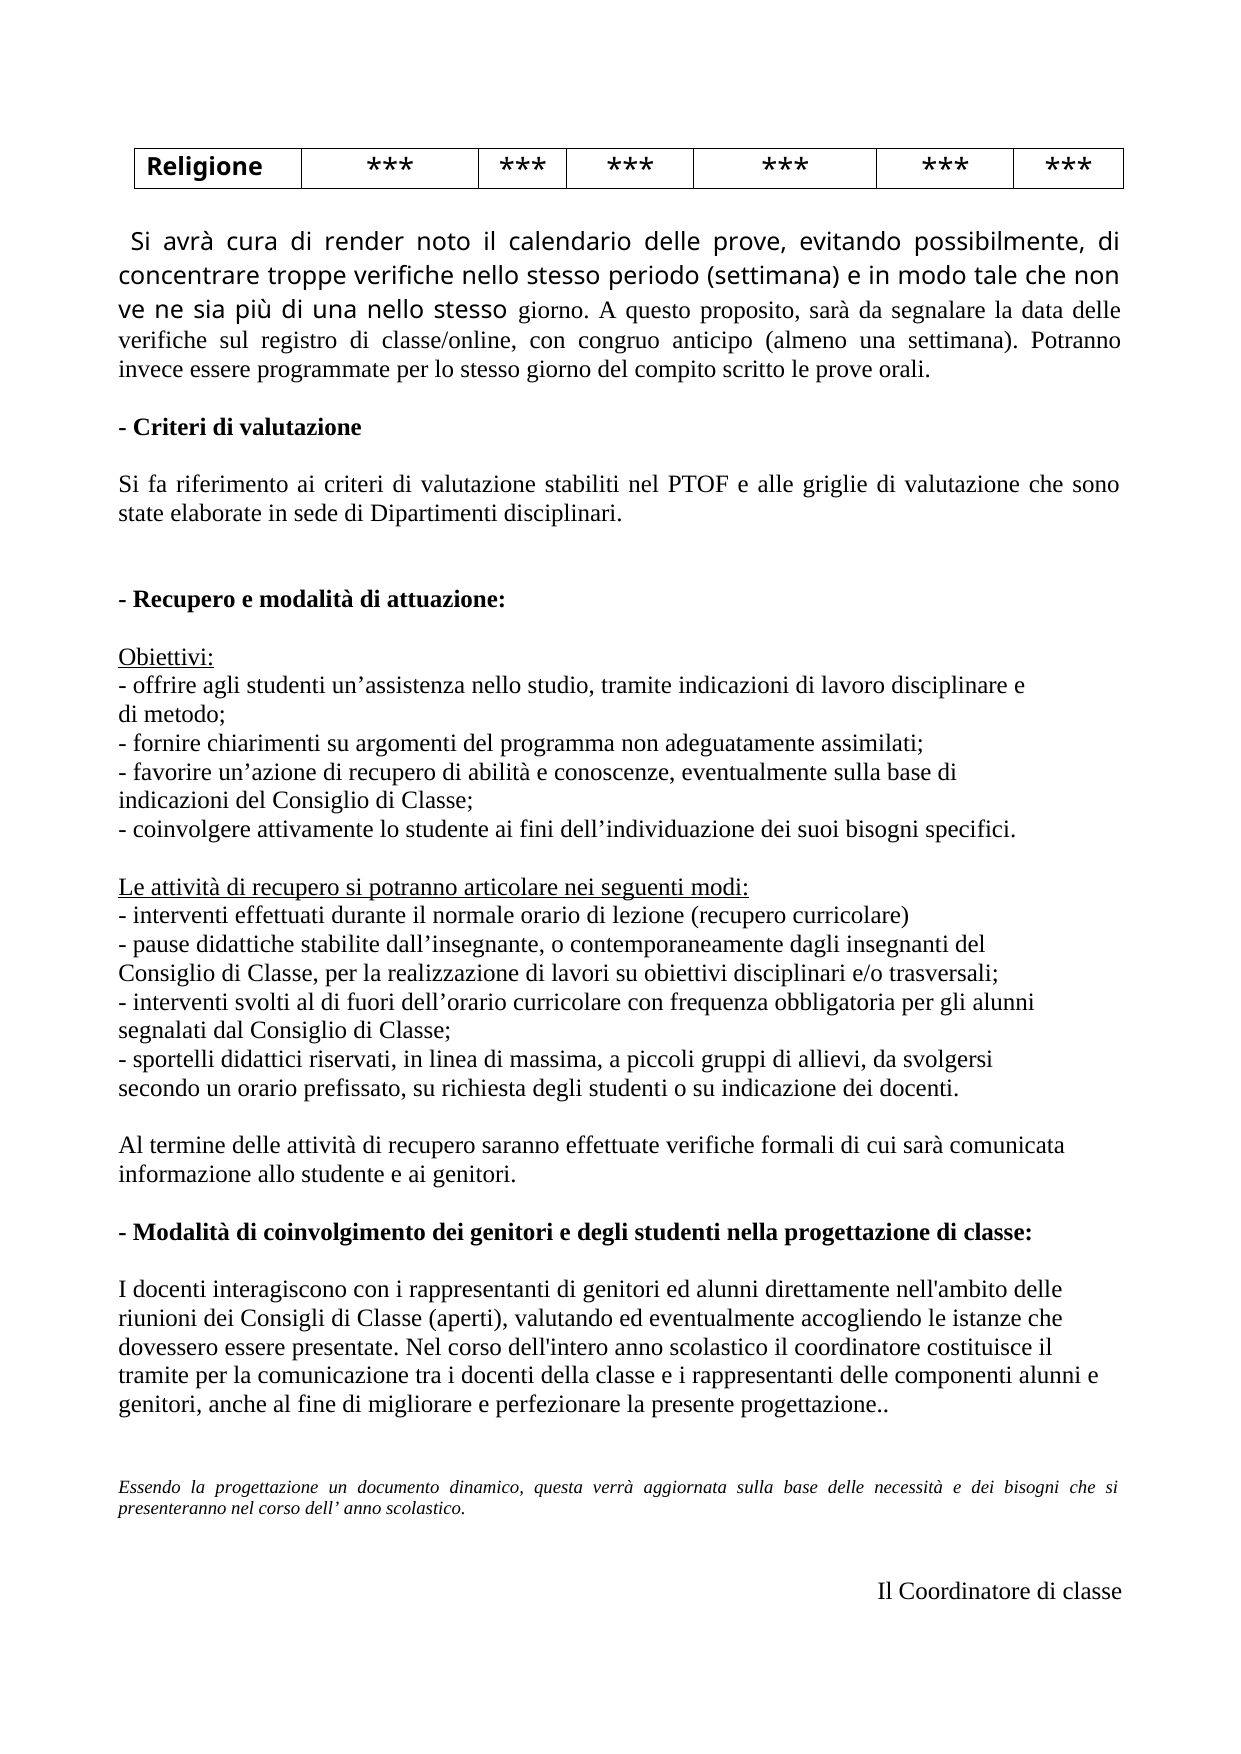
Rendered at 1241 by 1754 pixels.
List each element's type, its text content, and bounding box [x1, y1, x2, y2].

text segnalati dal Consiglio di Classe; [118, 1016, 1122, 1044]
table_cell *** [479, 149, 566, 188]
text - interventi svolti al di fuori dell’orario curricolare con frequenza obbligatoria per gli alunni [118, 987, 1122, 1016]
text indicazioni del Consiglio di Classe; [118, 786, 1122, 814]
text - fornire chiarimenti su argomenti del programma non adeguatamente assimilati; [118, 728, 1122, 757]
text Le attività di recupero si potranno articolare nei seguenti modi: [118, 872, 1122, 901]
text - favorire un’azione di recupero di abilità e conoscenze, eventualmente sulla base di [118, 757, 1122, 786]
subtitle informazione allo studente e ai genitori. [118, 1159, 1122, 1188]
text - offrire agli studenti un’assistenza nello studio, tramite indicazioni di lavoro disciplinare e [118, 671, 1122, 699]
text di metodo; [118, 699, 1122, 728]
subtitle Al termine delle attività di recupero saranno effettuate verifiche formali di cui sarà comunicata [118, 1131, 1122, 1159]
table_cell *** [1014, 149, 1123, 188]
text - Criteri di valutazione [118, 412, 1122, 441]
text Il Coordinatore di classe [118, 1576, 1122, 1605]
table_cell *** [567, 149, 693, 188]
text - pause didattiche stabilite dall’insegnante, o contemporaneamente dagli insegnanti del [118, 929, 1122, 958]
text secondo un orario prefissato, su richiesta degli studenti o su indicazione dei docenti. [118, 1073, 1122, 1102]
text Obiettivi: [118, 642, 1122, 671]
text - Modalità di coinvolgimento dei genitori e degli studenti nella progettazione di classe: [118, 1217, 1122, 1246]
text Si fa riferimento ai criteri di valutazione stabiliti nel PTOF e alle griglie di valutazione che sono state elaborate in sede di Dipartimenti disciplinari. [118, 469, 1122, 527]
text Si avrà cura di render noto il calendario delle prove, evitando possibilmente, di concentrare troppe verifiche nello stesso periodo (settimana) e in modo tale che non ve ne sia più di una nello stesso giorno. A questo proposito, sarà da segnalare la data delle verifiche sul registro di classe/online, con congruo anticipo (almeno una settimana). Potranno invece essere programmate per lo stesso giorno del compito scritto le prove orali. [118, 223, 1122, 383]
text - coinvolgere attivamente lo studente ai fini dell’individuazione dei suoi bisogni specifici. [118, 814, 1122, 843]
table_cell *** [302, 149, 478, 188]
text Essendo la progettazione un documento dinamico, questa verrà aggiornata sulla base delle necessità e dei bisogni che si presenteranno nel corso dell’ anno scolastico. [118, 1476, 1122, 1519]
text - Recupero e modalità di attuazione: [118, 584, 1122, 613]
table_cell *** [694, 149, 876, 188]
text - sportelli didattici riservati, in linea di massima, a piccoli gruppi di allievi, da svolgersi [118, 1044, 1122, 1073]
table_cell *** [877, 149, 1013, 188]
table_cell Religione [135, 149, 301, 188]
text Consiglio di Classe, per la realizzazione di lavori su obiettivi disciplinari e/o trasversali; [118, 958, 1122, 987]
text - interventi effettuati durante il normale orario di lezione (recupero curricolare) [118, 901, 1122, 929]
text I docenti interagiscono con i rappresentanti di genitori ed alunni direttamente nell'ambito delle riunioni dei Consigli di Classe (aperti), valutando ed eventualmente accogliendo le istanze che dovessero essere presentate. Nel corso dell'intero anno scolastico il coordinatore costituisce il tramite per la comunicazione tra i docenti della classe e i rappresentanti delle componenti alunni e genitori, anche al fine di migliorare e perfezionare la presente progettazione.. [118, 1274, 1122, 1418]
